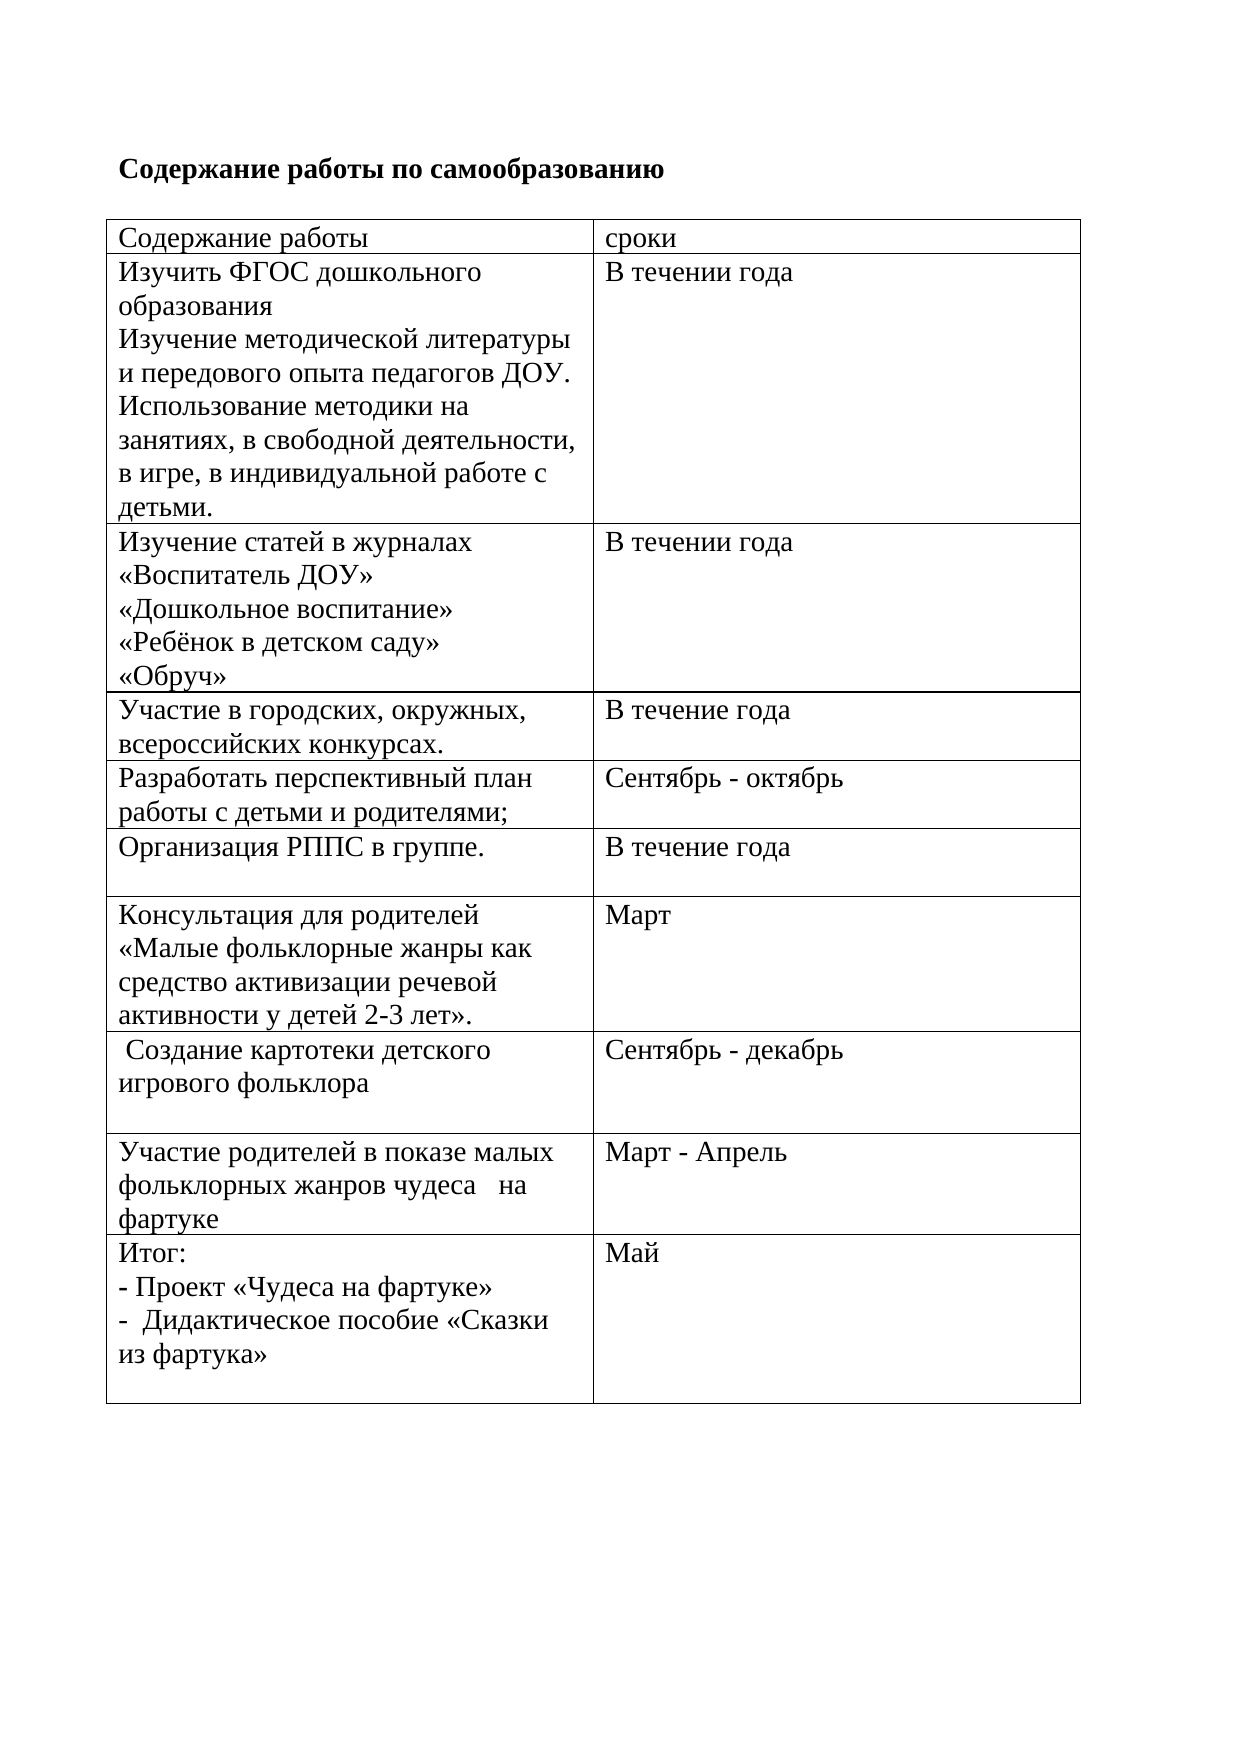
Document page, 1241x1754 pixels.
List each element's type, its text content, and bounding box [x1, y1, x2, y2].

table_cell В течении года [594, 254, 1080, 523]
table_cell Май [594, 1235, 1080, 1403]
table_cell Март - Апрель [594, 1134, 1080, 1234]
table_cell Разработать перспективный план работы с детьми и родителями; [107, 761, 593, 828]
table_cell В течении года [594, 524, 1080, 691]
table_header сроки [594, 220, 1080, 253]
text Содержание работы по самообразованию [118, 152, 1122, 185]
table_cell Сентябрь - декабрь [594, 1032, 1080, 1133]
table_cell Участие в городских, окружных, всероссийских конкурсах. [107, 693, 593, 759]
table_cell Итог: - Проект «Чудеса на фартуке» - Дидактическое пособие «Сказки из фартука» [107, 1235, 593, 1403]
table_header Содержание работы [107, 220, 593, 253]
table_cell Сентябрь - октябрь [594, 761, 1080, 828]
table_cell Организация РППС в группе. [107, 829, 593, 896]
table_cell Изучить ФГОС дошкольного образования Изучение методической литературы и передового опыта педагогов ДОУ. Использование методики на занятиях, в свободной деятельности, в игре, в индивидуальной работе с детьми. [107, 254, 593, 523]
table_cell Консультация для родителей «Малые фольклорные жанры как средство активизации речевой активности у детей 2-3 лет». [107, 897, 593, 1031]
table_cell В течение года [594, 693, 1080, 759]
table_cell Участие родителей в показе малых фольклорных жанров чудеса на фартуке [107, 1134, 593, 1234]
table_cell Создание картотеки детского игрового фольклора [107, 1032, 593, 1133]
table_cell Март [594, 897, 1080, 1031]
table_cell В течение года [594, 829, 1080, 896]
table_cell Изучение статей в журналах «Воспитатель ДОУ» «Дошкольное воспитание» «Ребёнок в детском саду» «Обруч» [107, 524, 593, 691]
